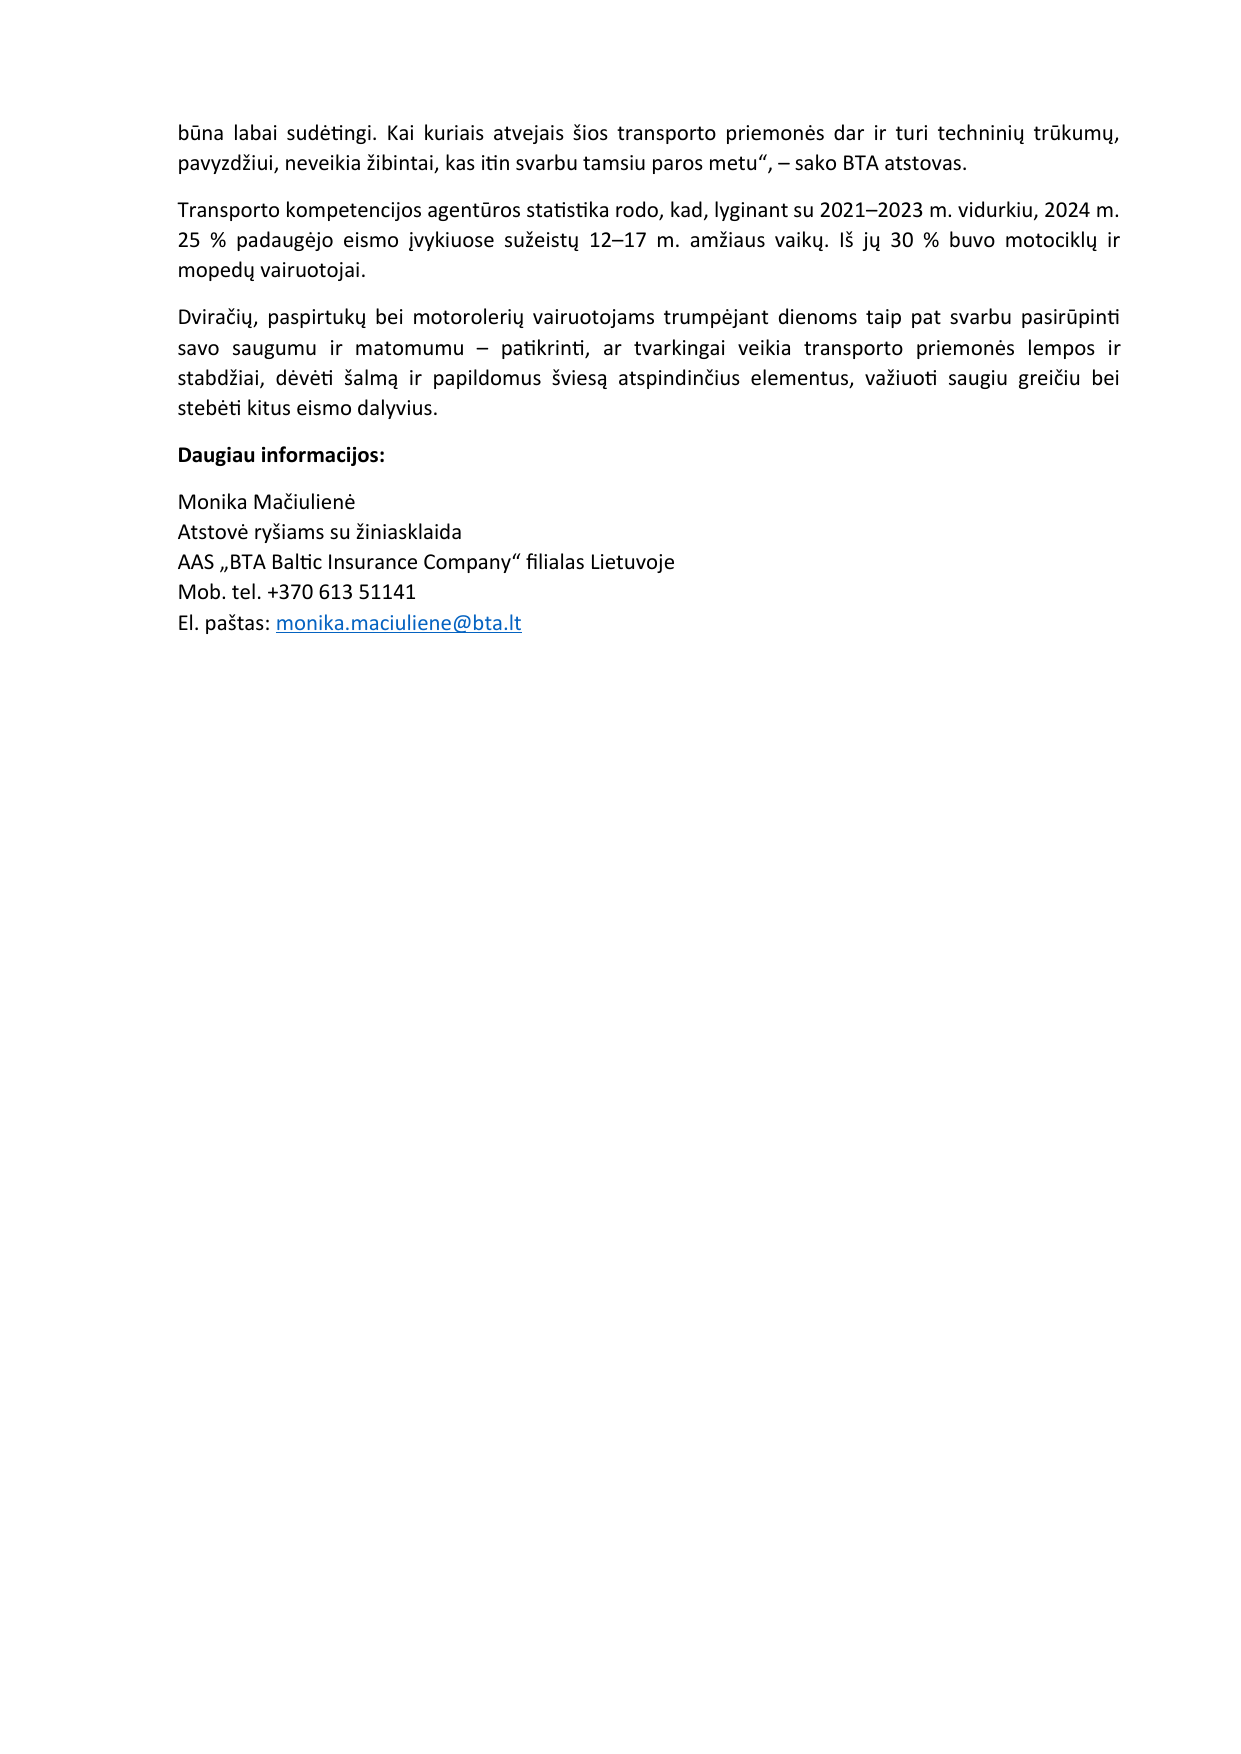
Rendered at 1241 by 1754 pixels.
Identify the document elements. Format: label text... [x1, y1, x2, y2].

text Monika Mačiulienė Atstovė ryšiams su žiniasklaida AAS „BTA Baltic Insurance Company“ filialas Lietuvoje Mob. tel. +370 613 51141 El. paštas: monika.maciuliene@bta.lt [177, 487, 1122, 636]
text Dviračių, paspirtukų bei motorolerių vairuotojams trumpėjant dienoms taip pat svarbu pasirūpinti savo saugumu ir matomumu – patikrinti, ar tvarkingai veikia transporto priemonės lempos ir stabdžiai, dėvėti šalmą ir papildomus šviesą atspindinčius elementus, važiuoti saugiu greičiu bei stebėti kitus eismo dalyvius. [177, 302, 1122, 421]
text Daugiau informacijos: [177, 440, 1122, 468]
text Transporto kompetencijos agentūros statistika rodo, kad, lyginant su 2021–2023 m. vidurkiu, 2024 m. 25 % padaugėjo eismo įvykiuose sužeistų 12–17 m. amžiaus vaikų. Iš jų 30 % buvo motociklų ir mopedų vairuotojai. [177, 195, 1122, 284]
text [177, 118, 1122, 176]
